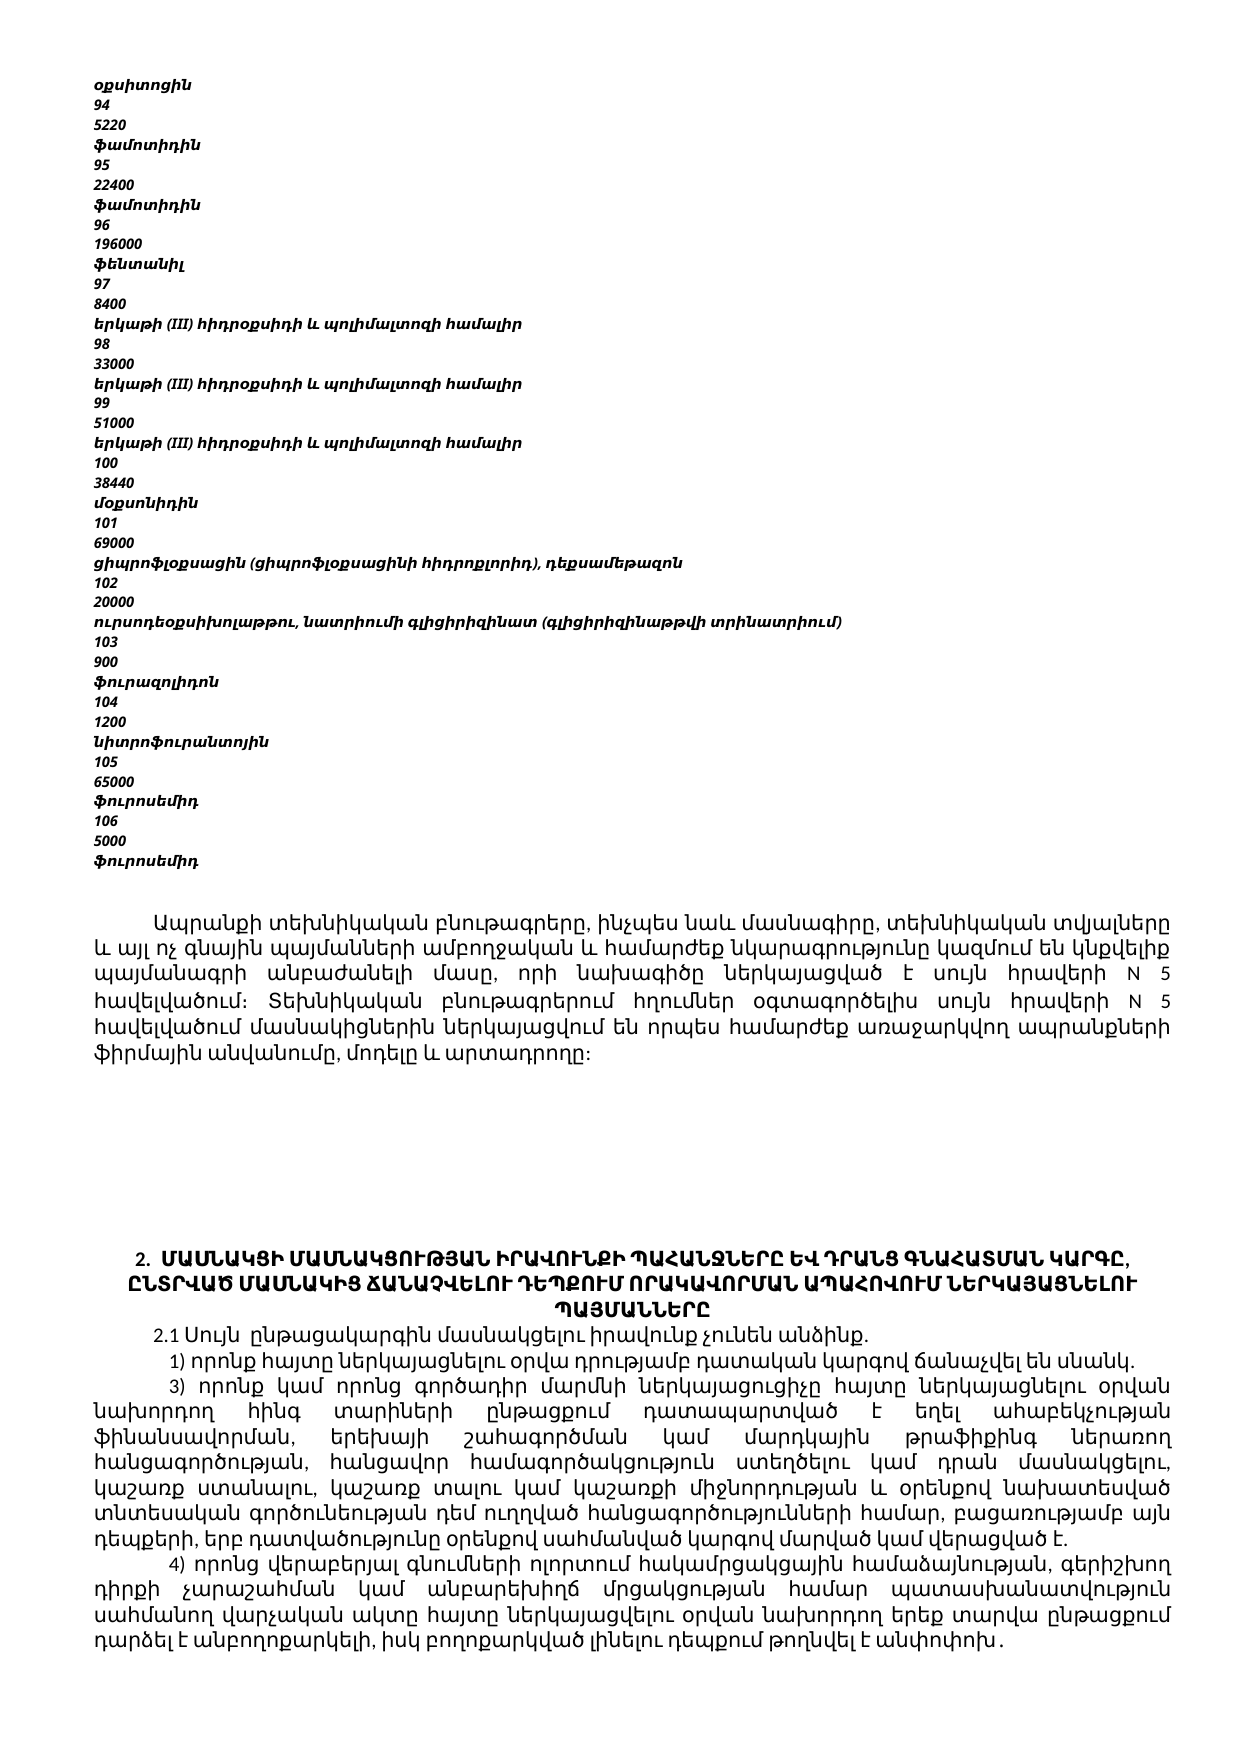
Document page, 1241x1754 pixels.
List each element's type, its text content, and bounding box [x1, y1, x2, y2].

text 4) որոնց վերաբերյալ գնումների ոլորտում հակամրցակցային համաձայնության, գերիշխող դիրքի չարաշահման կամ անբարեխիղճ մրցակցության համար պատասխանատվություն սահմանող վարչական ակտը հայտը ներկայացվելու օրվան նախորդող երեք տարվա ընթացքում դարձել է անբողոքարկելի, իսկ բողոքարկված լինելու դեպքում թողնվել է անփոփոխ․ [94, 1551, 1171, 1653]
text Ապրանքի տեխնիկական բնութագրերը, ինչպես նաև մասնագիրը, տեխնիկական տվյալները և այլ ոչ գնային պայմանների ամբողջական և համարժեք նկարագրությունը կազմում են կնքվելիք պայմանագրի անբաժանելի մասը, որի նախագիծը ներկայացված է սույն հրավերի N 5 հավելվածում։ Տեխնիկական բնութագրերում հղումներ օգտագործելիս սույն հրավերի N 5 հավելվածում մասնակիցներին ներկայացվում են որպես համարժեք առաջարկվող ապրանքների ֆիրմային անվանումը, մոդելը և արտադրողը: [94, 910, 1171, 1065]
text 2. ՄԱՍՆԱԿՑԻ ՄԱՍՆԱԿՑՈՒԹՅԱՆ ԻՐԱՎՈՒՆՔԻ ՊԱՀԱՆՋՆԵՐԸ ԵՎ ԴՐԱՆՑ ԳՆԱՀԱՏՄԱՆ ԿԱՐԳԸ, ԸՆՏՐՎԱԾ ՄԱՍՆԱԿԻՑ ՃԱՆԱՉՎԵԼՈՒ ԴԵՊՔՈՒՄ ՈՐԱԿԱՎՈՐՄԱՆ ԱՊԱՀՈՎՈՒՄ ՆԵՐԿԱՅԱՑՆԵԼՈՒ ՊԱՅՄԱՆՆԵՐԸ [94, 1246, 1171, 1322]
text 2.1 Սույն ընթացակարգին մասնակցելու իրավունք չունեն անձինք. [94, 1322, 1171, 1348]
text 3) որոնք կամ որոնց գործադիր մարմնի ներկայացուցիչը հայտը ներկայացնելու օրվան նախորդող հինգ տարիների ընթացքում դատապարտված է եղել ահաբեկչության ֆինանսավորման, երեխայի շահագործման կամ մարդկային թրաֆիքինգ ներառող հանցագործության, հանցավոր համագործակցություն ստեղծելու կամ դրան մասնակցելու, կաշառք ստանալու, կաշառք տալու կամ կաշառքի միջնորդության և օրենքով նախատեսված տնտեսական գործունեության դեմ ուղղված հանցագործությունների համար, բացառությամբ այն դեպքերի, երբ դատվածությունը օրենքով սահմանված կարգով մարված կամ վերացված է. [94, 1373, 1171, 1551]
text 1) որոնք հայտը ներկայացնելու օրվա դրությամբ դատական կարգով ճանաչվել են սնանկ. [94, 1348, 1171, 1373]
